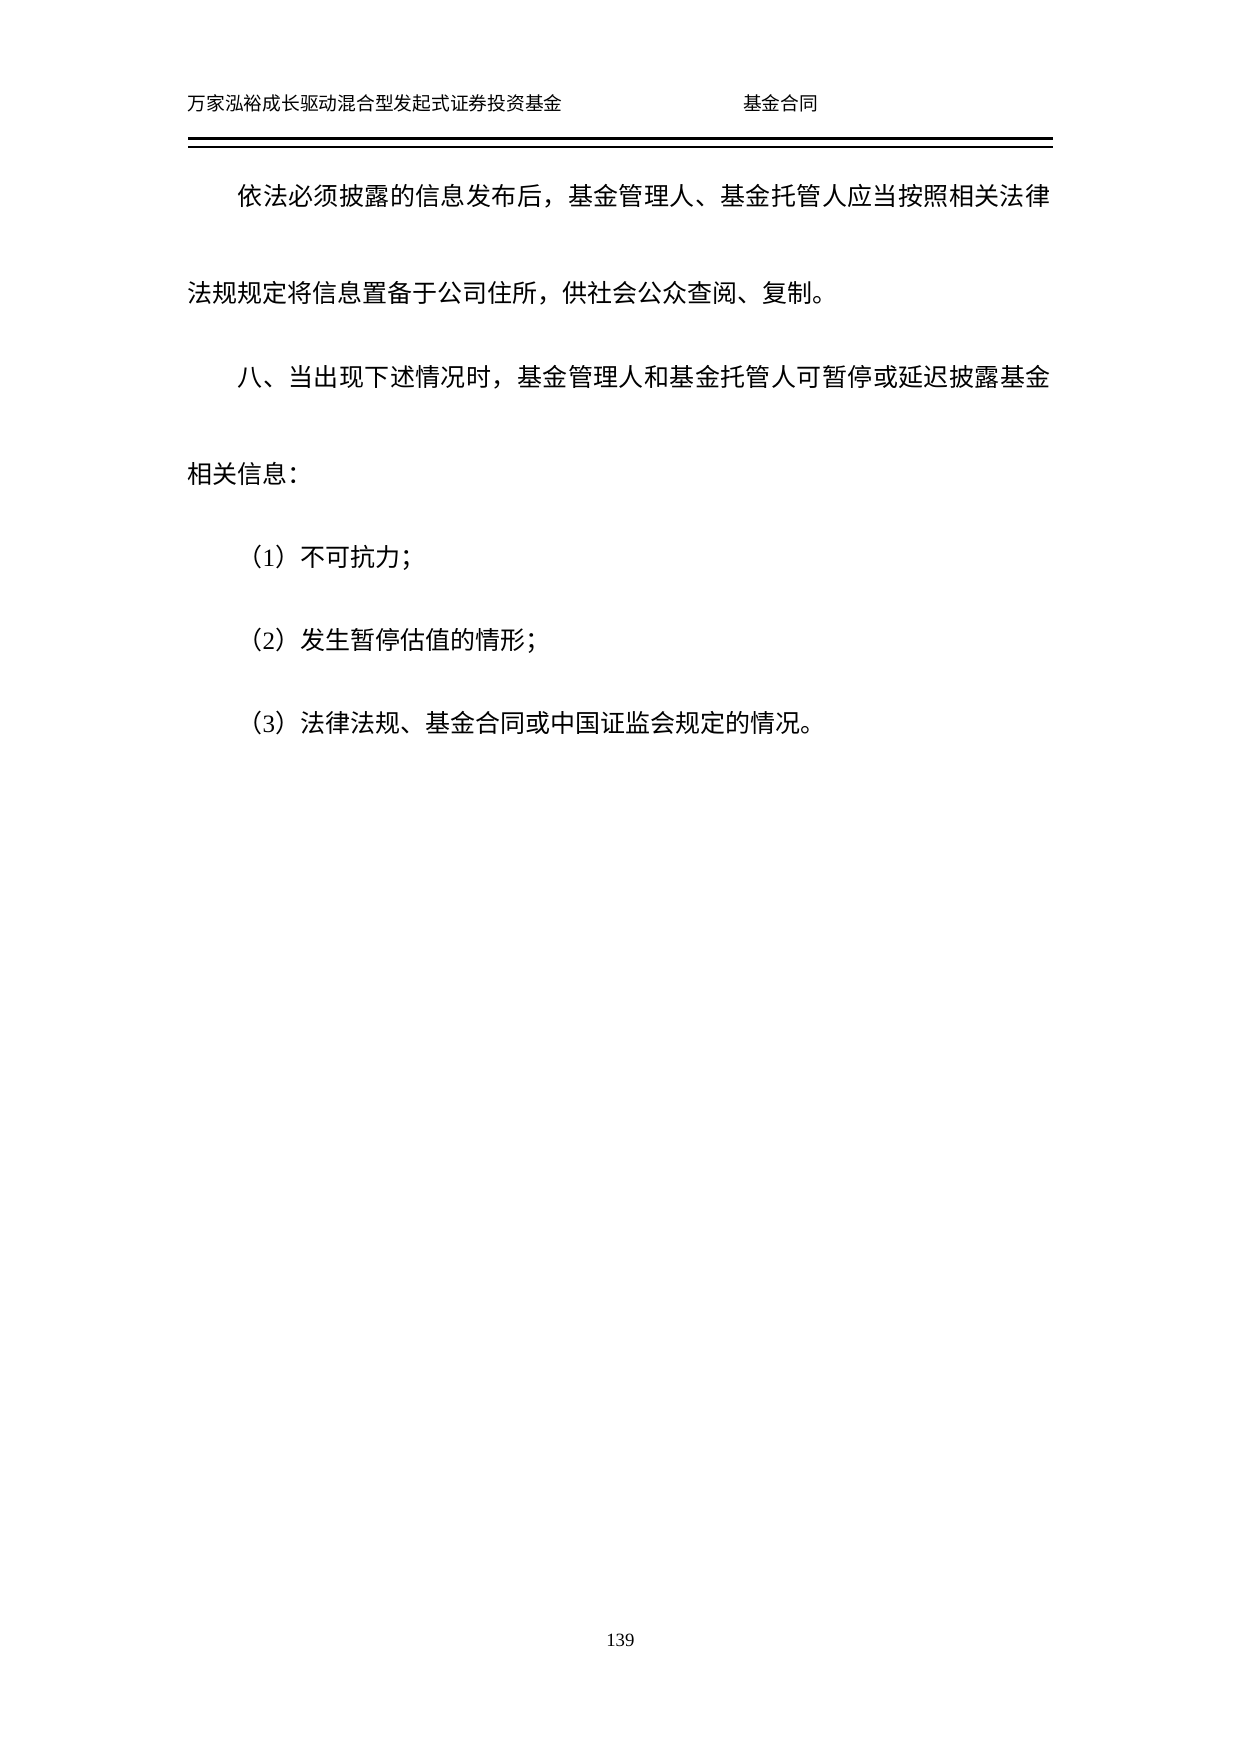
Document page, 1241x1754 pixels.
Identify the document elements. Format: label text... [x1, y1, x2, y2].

text （1）不可抗力； [187, 523, 1053, 588]
text （2）发生暂停估值的情形； [187, 606, 1053, 671]
text 依法必须披露的信息发布后，基金管理人、基金托管人应当按照相关法律法规规定将信息置备于公司住所，供社会公众查阅、复制。 [187, 162, 1053, 324]
text （3）法律法规、基金合同或中国证监会规定的情况。 [187, 689, 1053, 754]
text 八、当出现下述情况时，基金管理人和基金托管人可暂停或延迟披露基金相关信息： [187, 343, 1053, 505]
